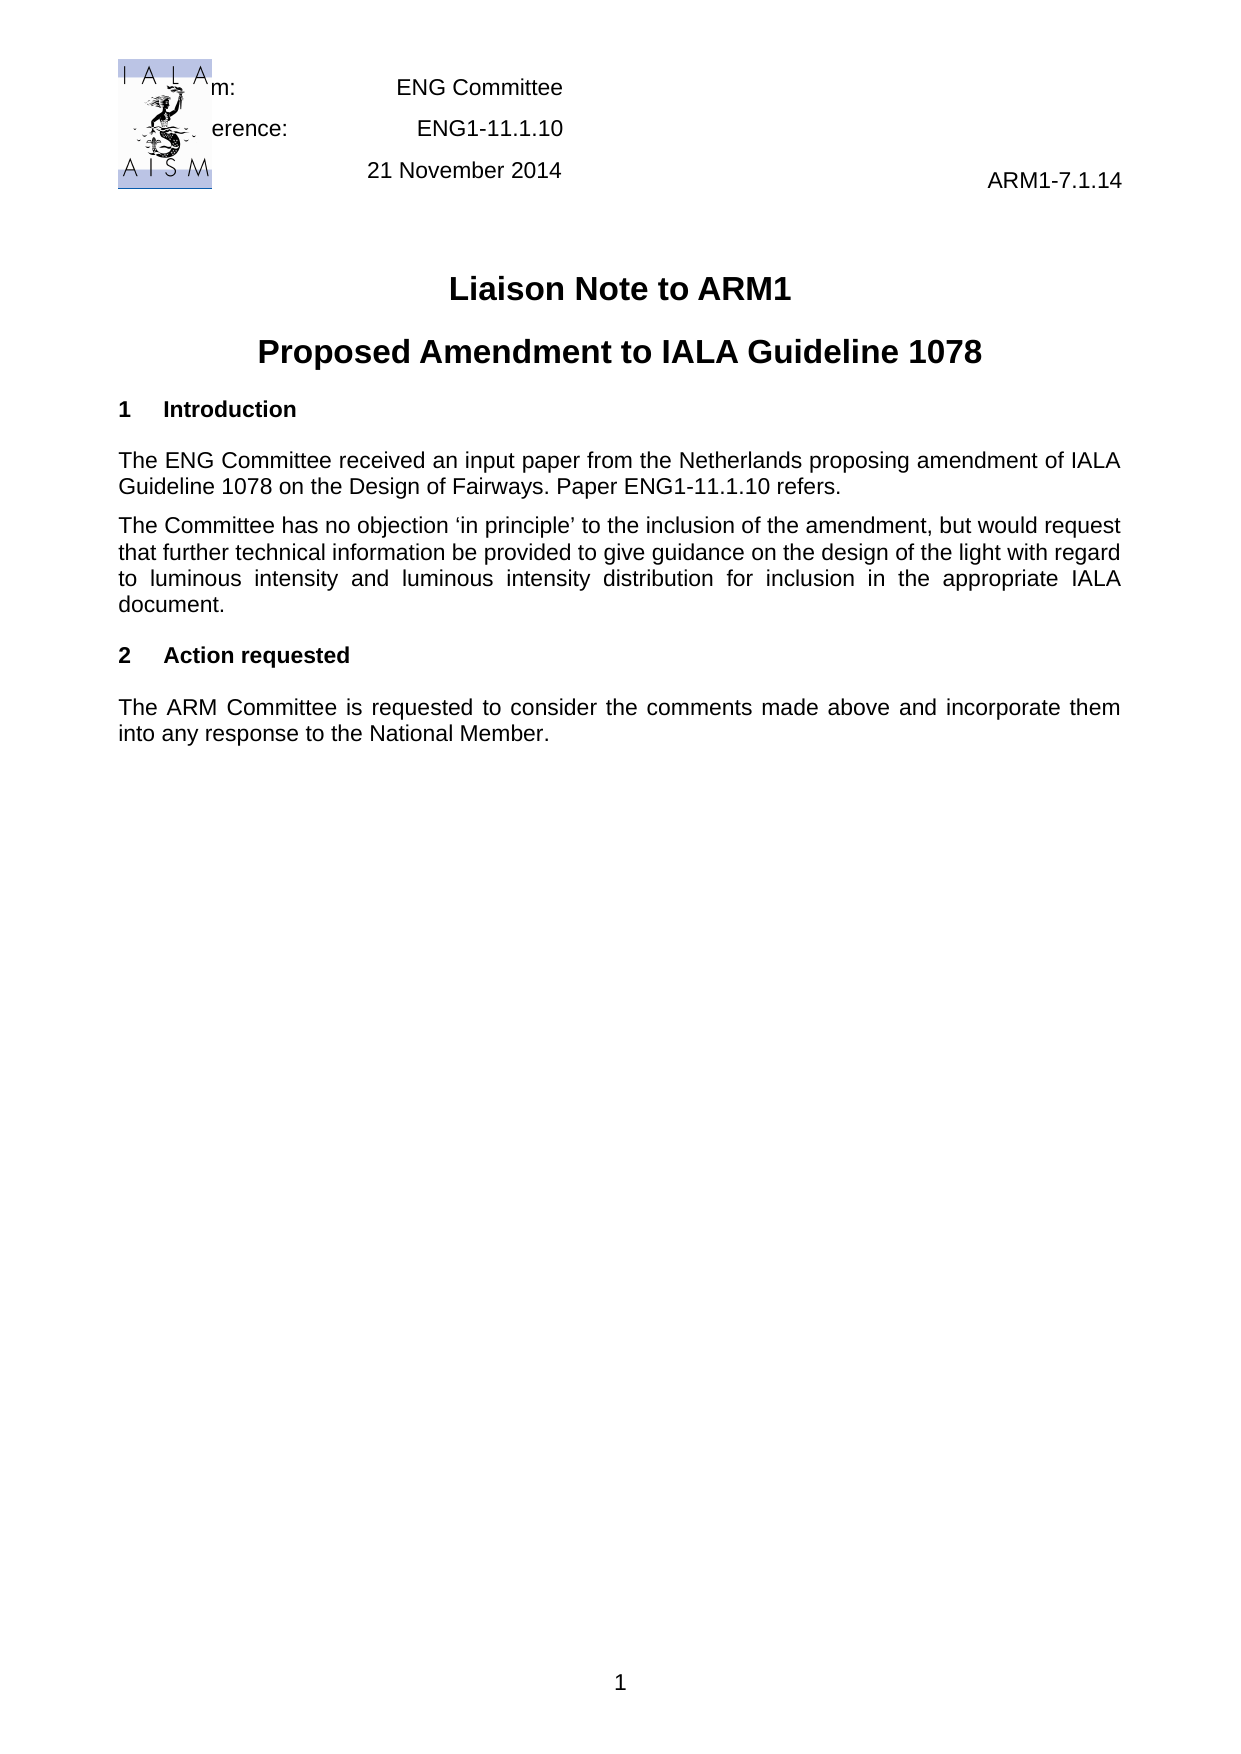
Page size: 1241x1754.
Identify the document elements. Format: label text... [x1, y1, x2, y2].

subtitle Action requested [118, 642, 1122, 669]
title Liaison Note to ARM1 [118, 269, 1122, 307]
text The ENG Committee received an input paper from the Netherlands proposing amendment of IALA Guideline 1078 on the Design of Fairways. Paper ENG1-11.1.10 refers. [118, 447, 1122, 499]
text The Committee has no objection ‘in principle’ to the inclusion of the amendment, but would request that further technical information be provided to give guidance on the design of the light with regard to luminous intensity and luminous intensity distribution for inclusion in the appropriate IALA document. [118, 512, 1122, 617]
title Proposed Amendment to IALA Guideline 1078 [118, 332, 1122, 371]
subtitle Introduction [118, 396, 1122, 422]
text The ARM Committee is requested to consider the comments made above and incorporate them into any response to the National Member. [118, 694, 1122, 747]
picture [118, 59, 212, 189]
